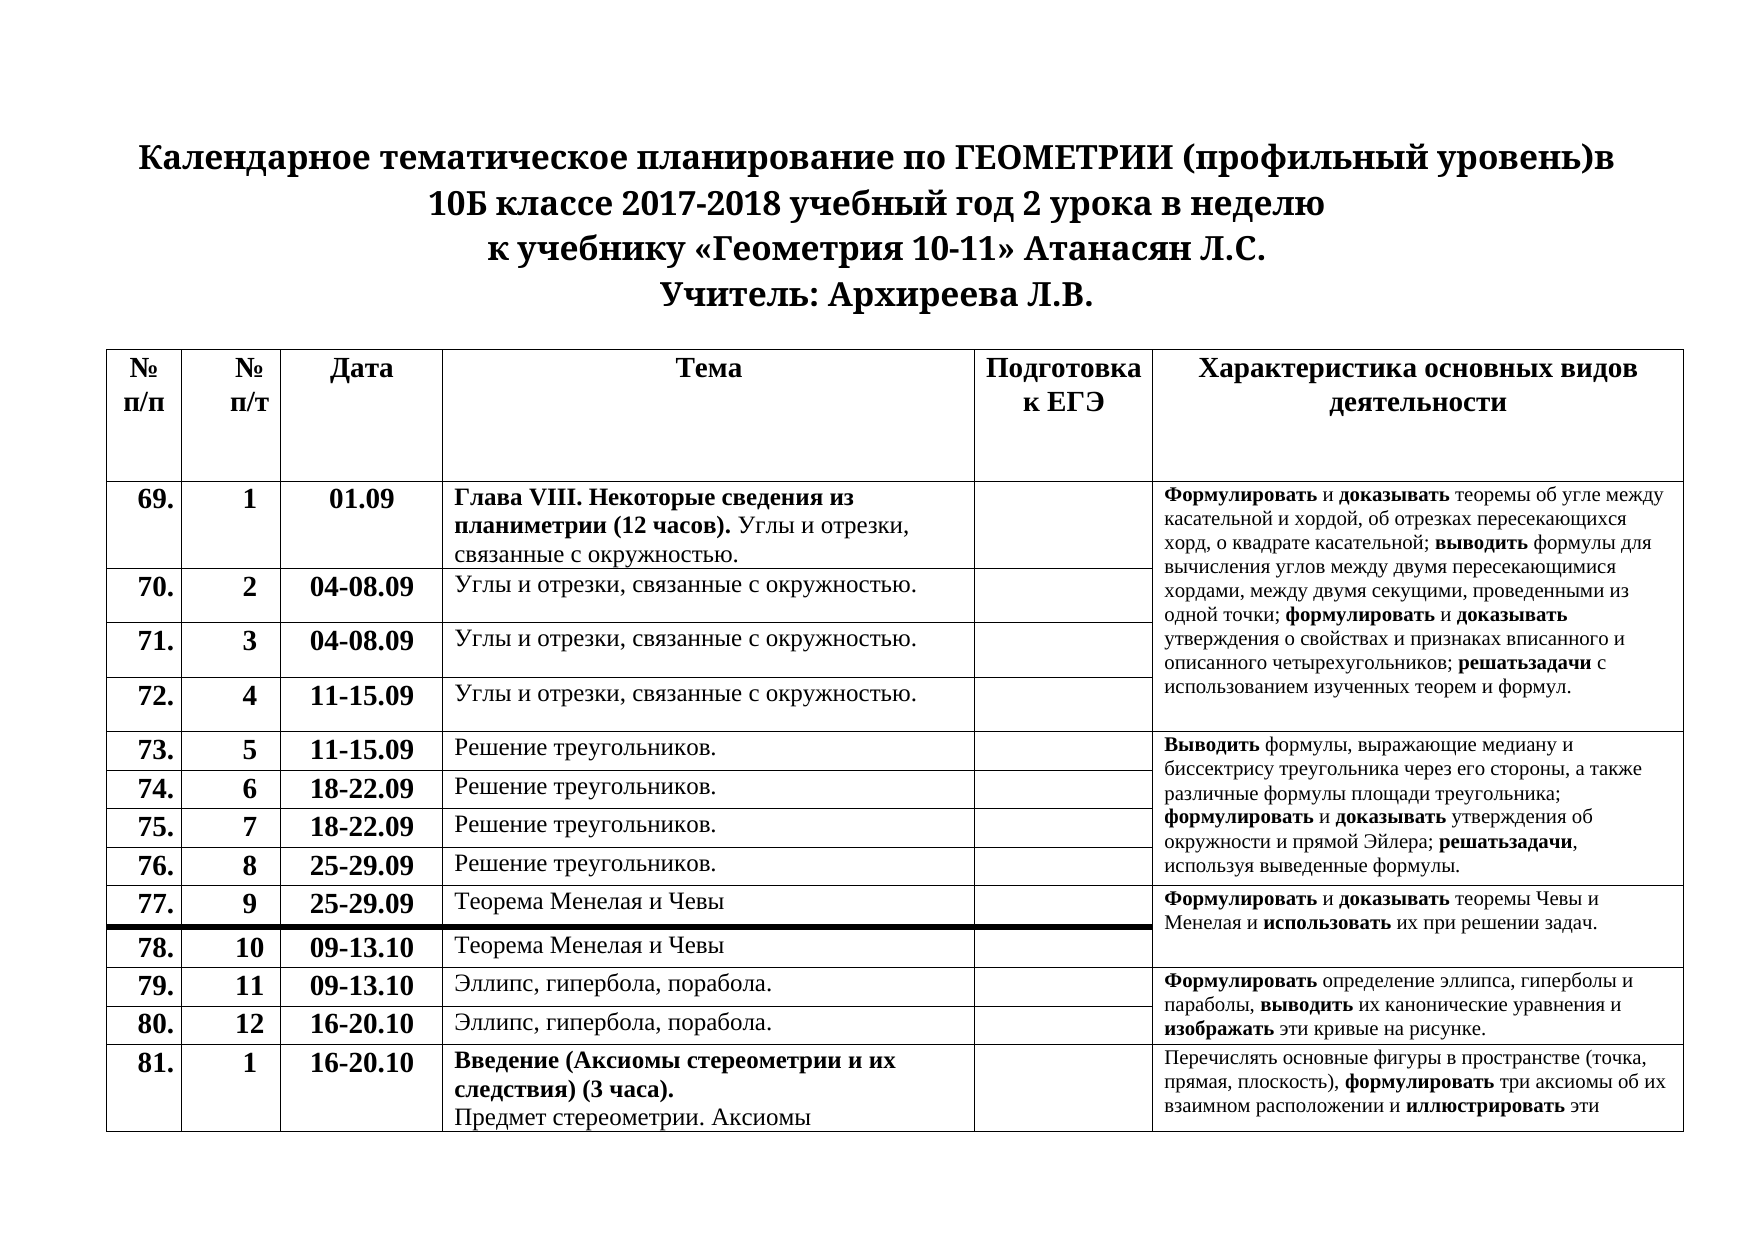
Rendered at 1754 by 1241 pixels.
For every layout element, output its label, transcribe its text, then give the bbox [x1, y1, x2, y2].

table_cell [975, 569, 1152, 622]
table_cell Теорема Менелая и Чевы [443, 886, 974, 923]
table_cell 04-08.09 [281, 569, 442, 622]
table_cell Теорема Менелая и Чевы [443, 930, 974, 967]
table_cell [107, 886, 181, 923]
table_cell [107, 678, 181, 731]
table_header Дата [281, 350, 442, 481]
table_cell Решение треугольников. [443, 848, 974, 885]
table_cell [107, 968, 181, 1006]
table_cell [107, 732, 181, 770]
table_cell 11-15.09 [281, 732, 442, 770]
table_cell [975, 886, 1152, 923]
table_cell [975, 1007, 1152, 1044]
table_cell 2 [182, 569, 280, 622]
table_cell [975, 623, 1152, 677]
table_cell Решение треугольников. [443, 771, 974, 808]
table_cell [107, 930, 181, 967]
table_cell [975, 930, 1152, 967]
table_cell 16-20.10 [281, 1007, 442, 1044]
table_cell [107, 771, 181, 808]
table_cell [443, 1045, 974, 1131]
table_cell 16-20.10 [281, 1045, 442, 1131]
table_cell [107, 623, 181, 677]
table_cell Эллипс, гипербола, порабола. [443, 968, 974, 1006]
table_cell 18-22.09 [281, 809, 442, 847]
text Учитель: Архиреева Л.В. [118, 270, 1636, 316]
table_cell [975, 678, 1152, 731]
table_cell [1153, 1045, 1683, 1131]
table_cell 25-29.09 [281, 886, 442, 923]
table_cell 1 [182, 482, 280, 568]
table_cell 25-29.09 [281, 848, 442, 885]
table_cell 1 [182, 1045, 280, 1131]
table_cell Эллипс, гипербола, порабола. [443, 1007, 974, 1044]
table_cell 10 [182, 930, 280, 967]
table_header Характеристика основных видов деятельности [1153, 350, 1683, 481]
table_cell 5 [182, 732, 280, 770]
table_cell [107, 482, 181, 568]
table_cell Формулировать и доказывать теоремы Чевы и Менелая и использовать их при решении задач. [1153, 886, 1683, 967]
table_cell 09-13.10 [281, 968, 442, 1006]
table_cell 18-22.09 [281, 771, 442, 808]
table_cell Формулировать определение эллипса, гиперболы и параболы, выводить их канонические уравнения и изображать эти кривые на рисунке. [1153, 968, 1683, 1044]
table_cell Решение треугольников. [443, 809, 974, 847]
table_cell 9 [182, 886, 280, 923]
text Календарное тематическое планирование по ГЕОМЕТРИИ (профильный уровень)в 10Б классе 2017-2018 учебный год 2 урока в неделю [118, 134, 1636, 225]
table_cell [975, 1045, 1152, 1131]
table_cell 11 [182, 968, 280, 1006]
table_header Подготовка к ЕГЭ [975, 350, 1152, 481]
table_cell 4 [182, 678, 280, 731]
table_cell 01.09 [281, 482, 442, 568]
table_cell Формулировать и доказывать теоремы об угле между касательной и хордой, об отрезках пересекающихся хорд, о квадрате касательной; выводить формулы для вычисления углов между двумя пересекающимися хордами, между двумя секущими, проведенными из одной точки; формулировать и доказывать утверждения о свойствах и признаках вписанного и описанного четырехугольников; решатьзадачи с использованием изученных теорем и формул. [1153, 482, 1683, 731]
table_cell 8 [182, 848, 280, 885]
table_cell [975, 809, 1152, 847]
table_cell 7 [182, 809, 280, 847]
table_cell [107, 848, 181, 885]
table_cell [975, 771, 1152, 808]
table_cell [107, 809, 181, 847]
table_cell [975, 848, 1152, 885]
table_cell Решение треугольников. [443, 732, 974, 770]
table_cell 11-15.09 [281, 678, 442, 731]
table_cell Глава VIII. Некоторые сведения из планиметрии (12 часов). Углы и отрезки, связанные с окружностью. [443, 482, 974, 568]
table_cell [107, 1045, 181, 1131]
table_cell 04-08.09 [281, 623, 442, 677]
text к учебнику «Геометрия 10-11» Атанасян Л.С. [118, 225, 1636, 270]
table_cell [975, 482, 1152, 568]
table_cell Углы и отрезки, связанные с окружностью. [443, 569, 974, 622]
table_cell [107, 1007, 181, 1044]
table_header № п/п [107, 350, 181, 481]
table_header № п/т [182, 350, 280, 481]
table_cell Углы и отрезки, связанные с окружностью. [443, 678, 974, 731]
table_cell 12 [182, 1007, 280, 1044]
table_cell Углы и отрезки, связанные с окружностью. [443, 623, 974, 677]
table_cell [975, 968, 1152, 1006]
table_cell 3 [182, 623, 280, 677]
table_cell [975, 732, 1152, 770]
table_cell Выводить формулы, выражающие медиану и биссектрису треугольника через его стороны, а также различные формулы площади треугольника; формулировать и доказывать утверждения об окружности и прямой Эйлера; решатьзадачи, используя выведенные формулы. [1153, 732, 1683, 885]
table_cell 09-13.10 [281, 930, 442, 967]
table_cell [107, 569, 181, 622]
table_cell 6 [182, 771, 280, 808]
table_header Тема [443, 350, 974, 481]
